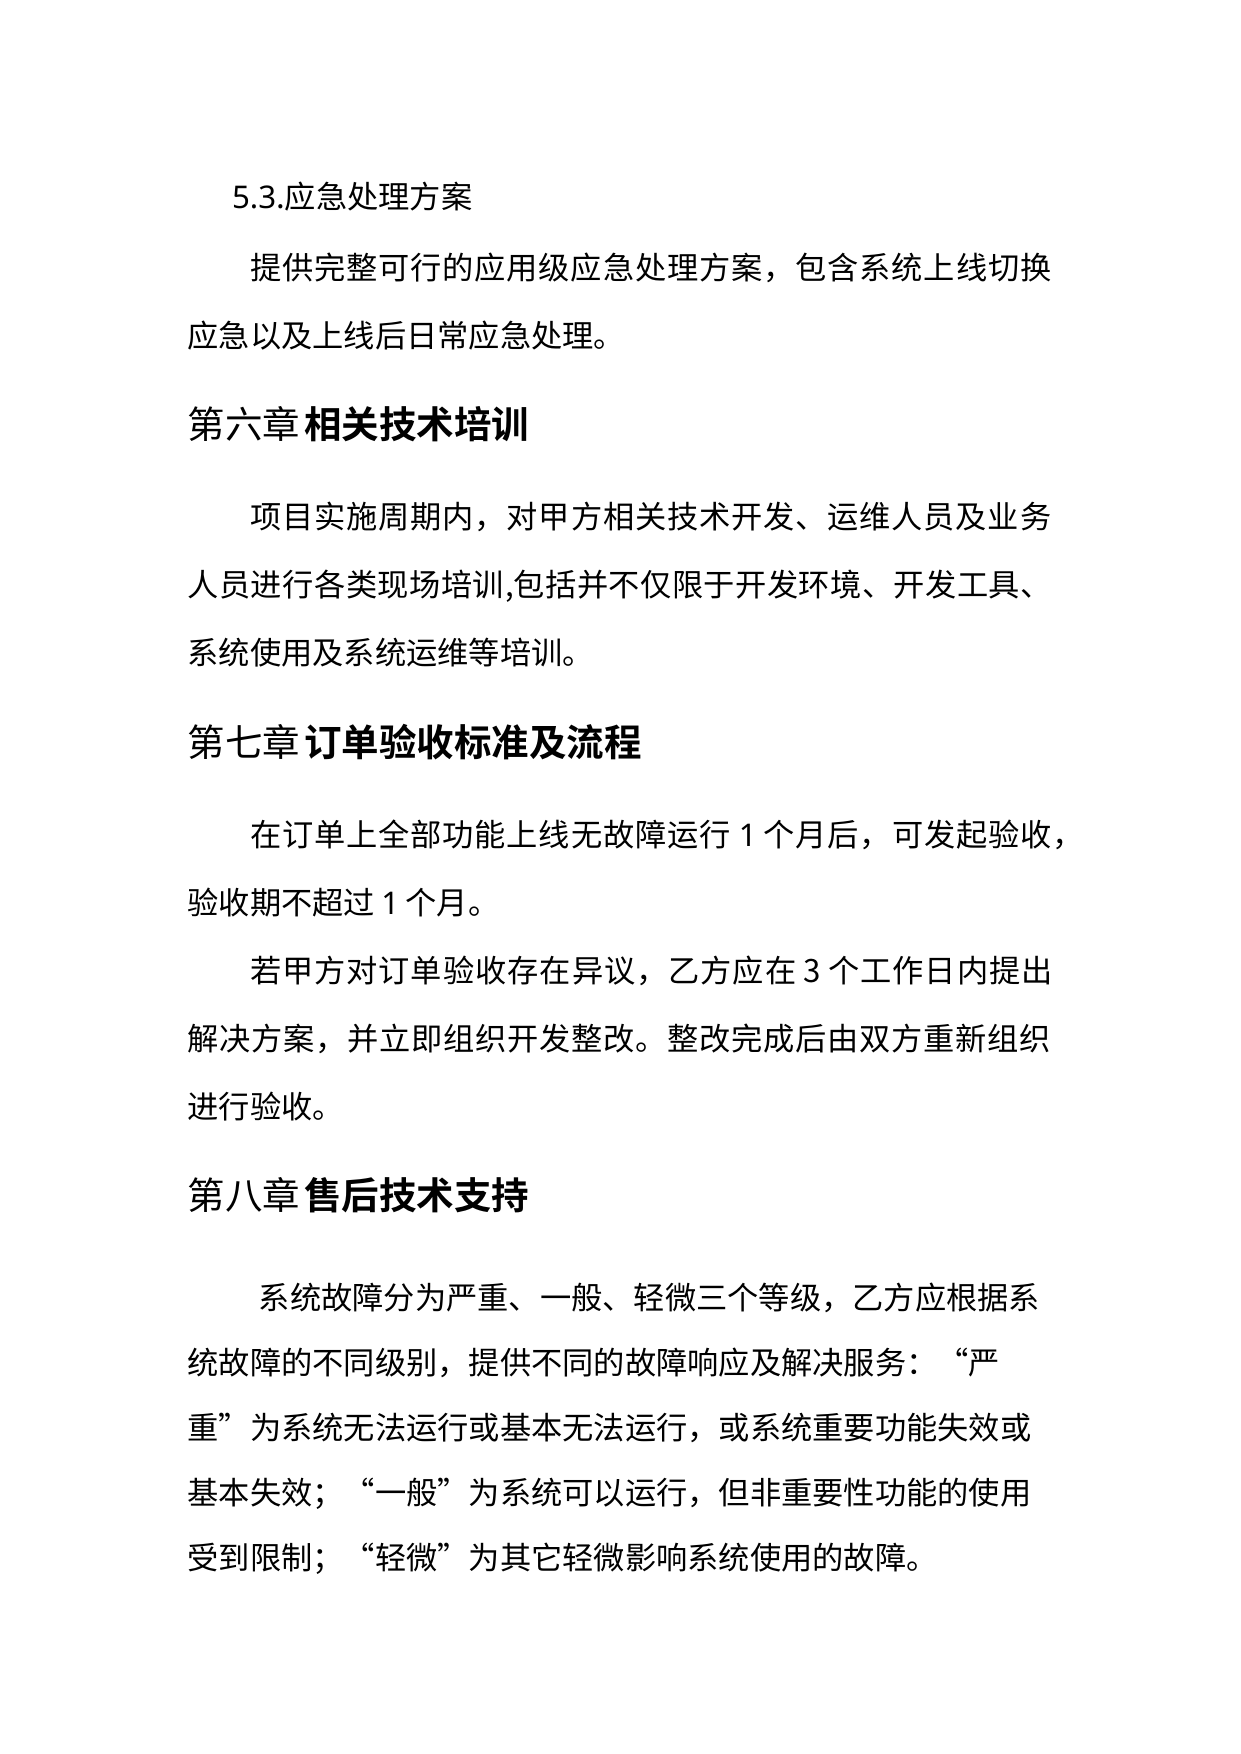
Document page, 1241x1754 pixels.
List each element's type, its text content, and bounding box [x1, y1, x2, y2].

subtitle 5.3.应急处理方案 [232, 162, 1053, 227]
text 在订单上全部功能上线无故障运行1个月后，可发起验收，验收期不超过1个月。 [187, 810, 1053, 923]
list 售后技术支持 [187, 1166, 1053, 1220]
text 系统故障分为严重、一般、轻微三个等级，乙方应根据系统故障的不同级别，提供不同的故障响应及解决服务：“严重”为系统无法运行或基本无法运行，或系统重要功能失效或基本失效；“一般”为系统可以运行，但非重要性功能的使用受到限制；“轻微”为其它轻微影响系统使用的故障。 [187, 1263, 1053, 1588]
list 相关技术培训 [187, 395, 1053, 449]
list 订单验收标准及流程 [187, 712, 1053, 767]
text 提供完整可行的应用级应急处理方案，包含系统上线切换应急以及上线后日常应急处理。 [187, 243, 1053, 356]
text 若甲方对订单验收存在异议，乙方应在3个工作日内提出解决方案，并立即组织开发整改。整改完成后由双方重新组织进行验收。 [187, 946, 1053, 1127]
text 项目实施周期内，对甲方相关技术开发、运维人员及业务人员进行各类现场培训,包括并不仅限于开发环境、开发工具、系统使用及系统运维等培训。 [187, 493, 1053, 673]
